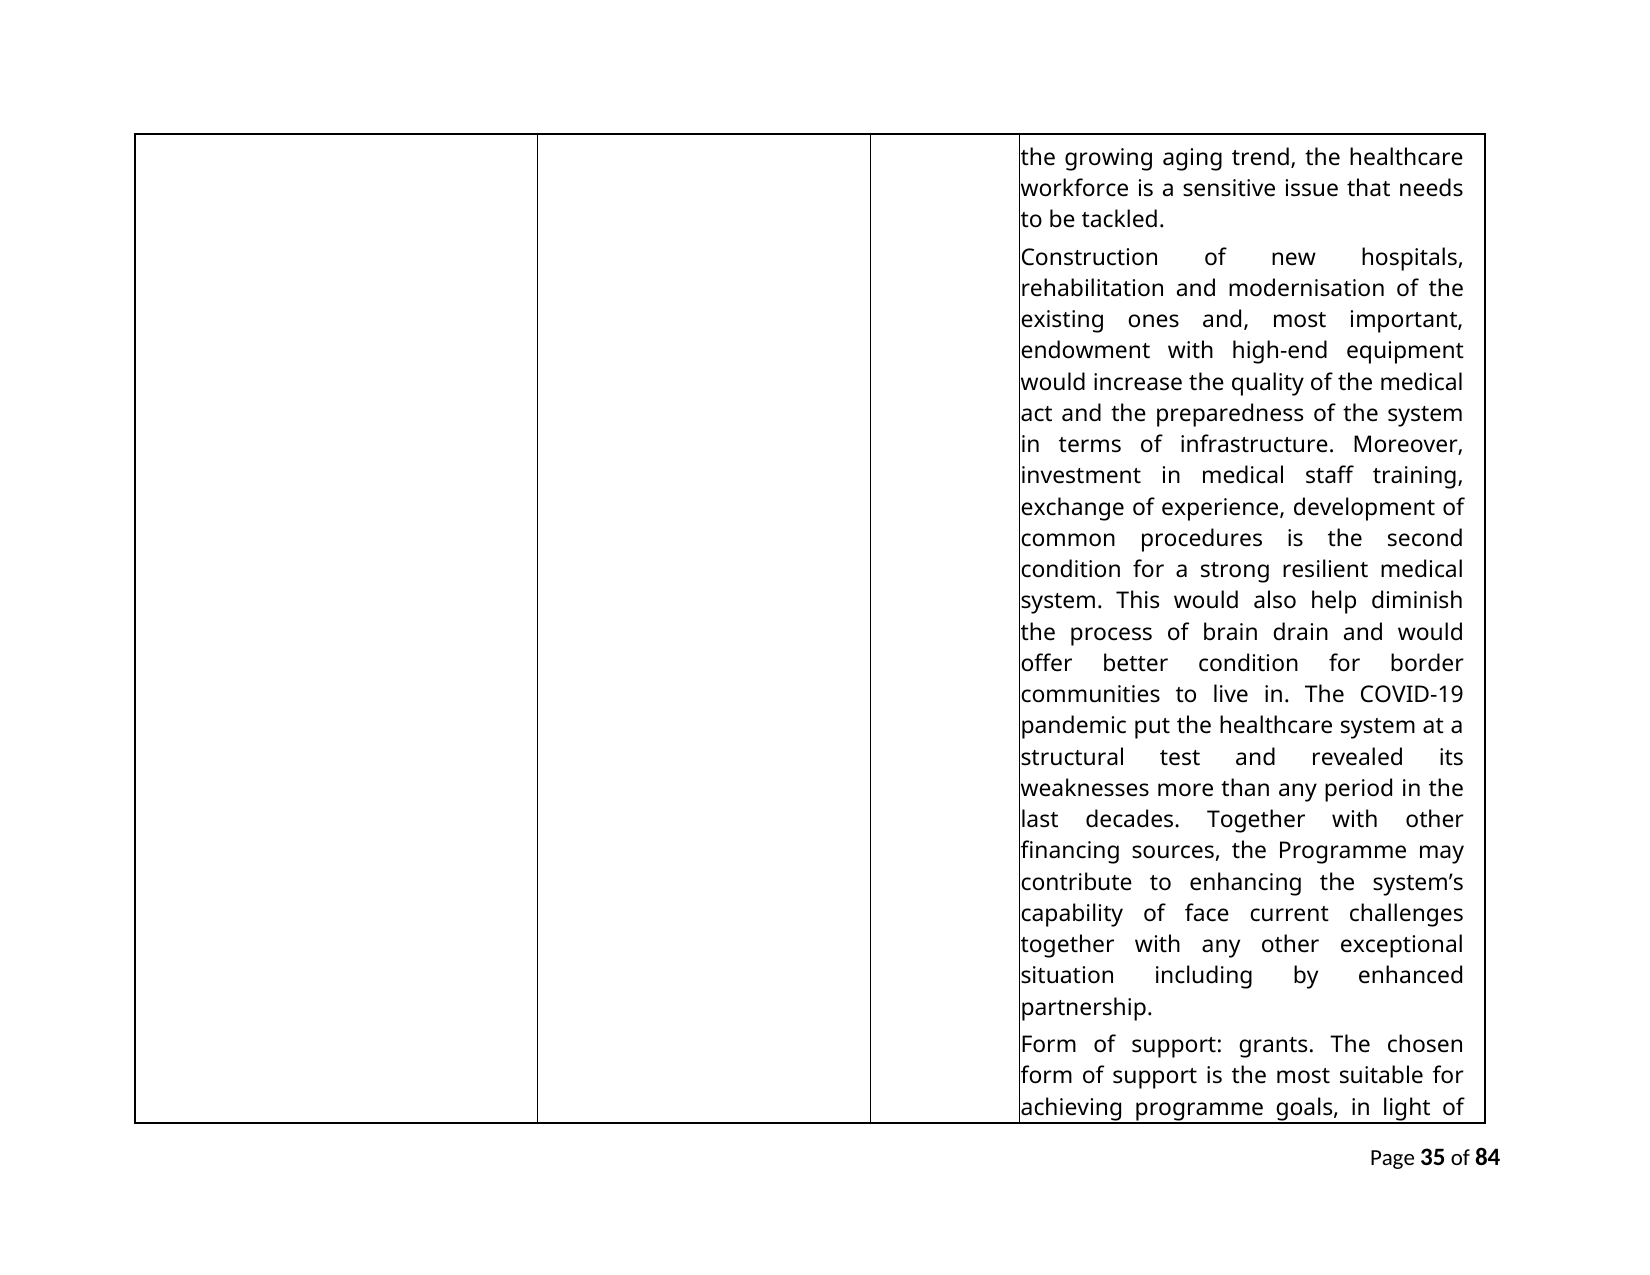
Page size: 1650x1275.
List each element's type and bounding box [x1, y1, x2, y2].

table_cell [136, 135, 537, 1122]
table_cell [1020, 135, 1484, 1122]
table_cell [538, 135, 870, 1122]
table_cell [871, 135, 1019, 1122]
